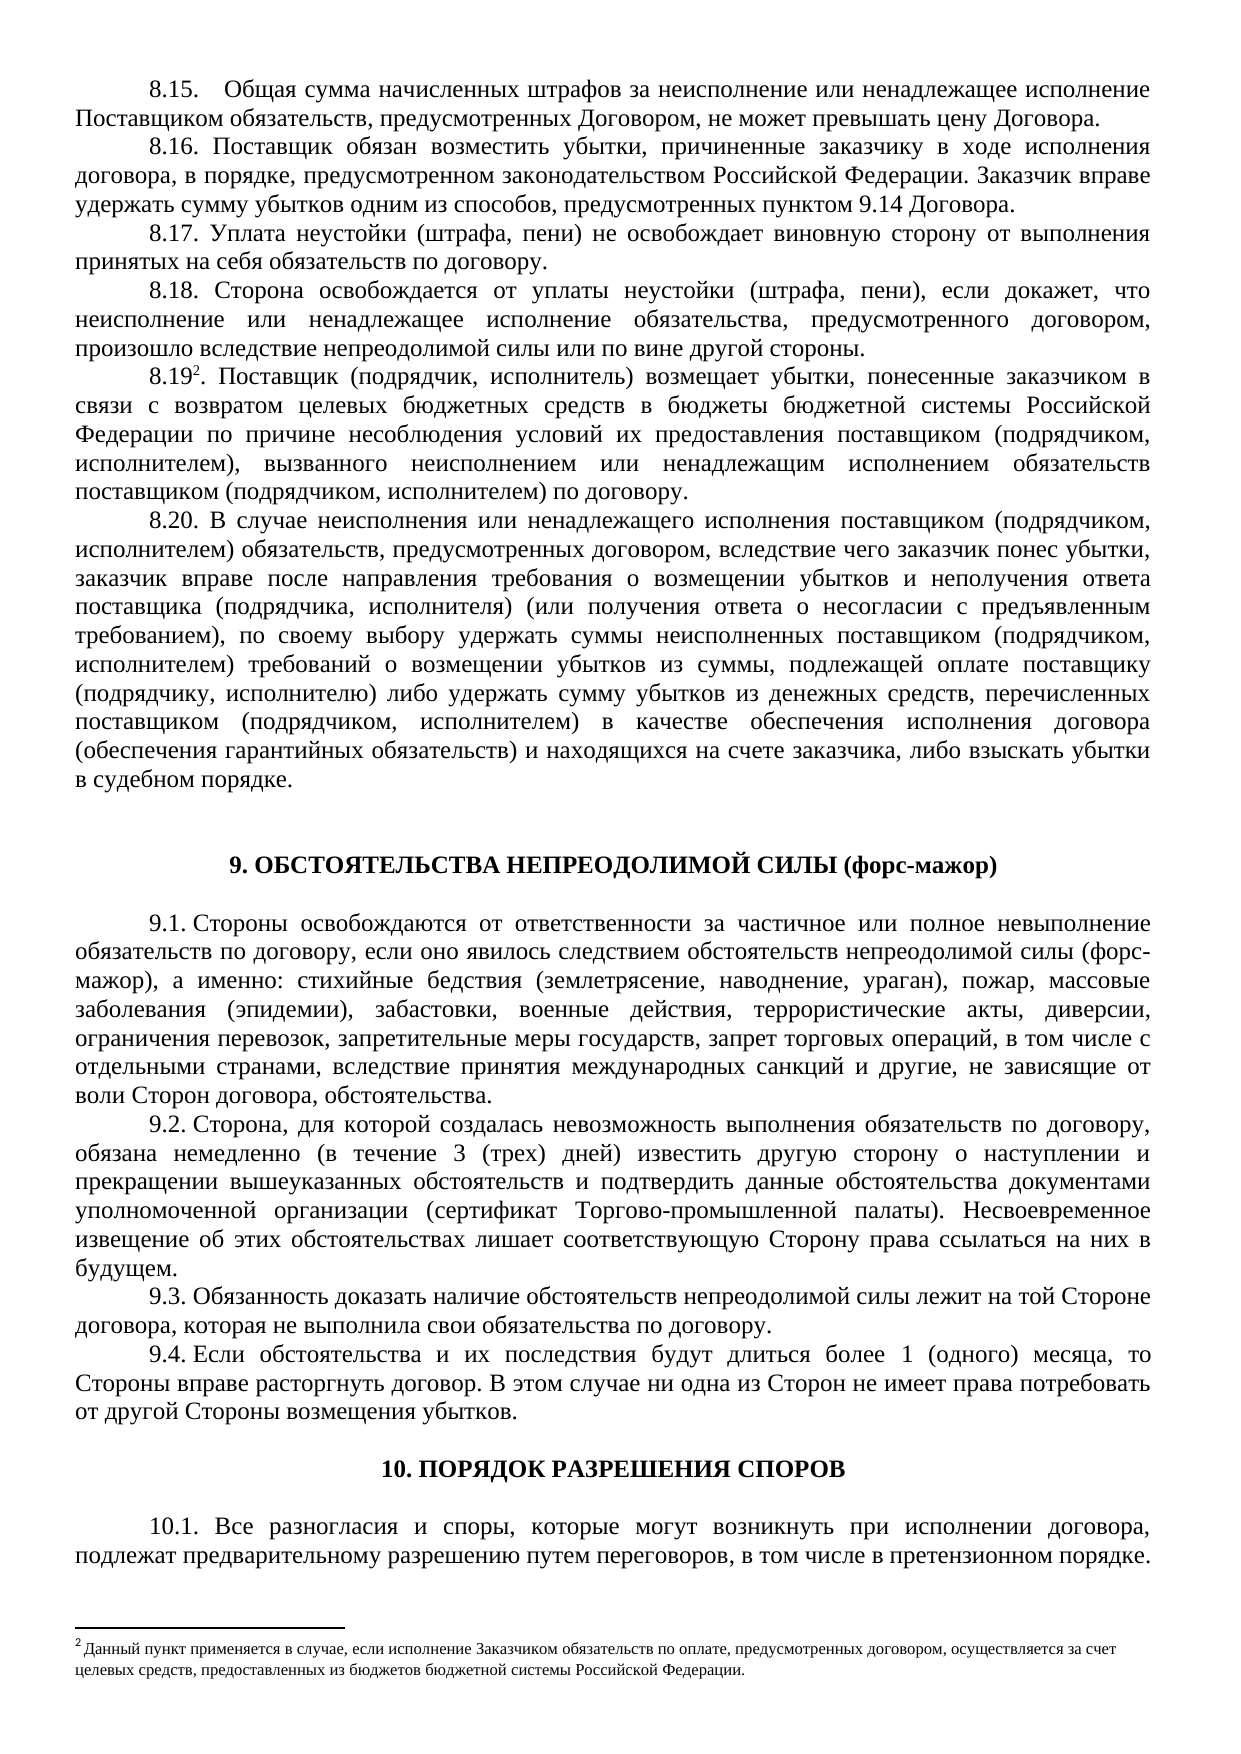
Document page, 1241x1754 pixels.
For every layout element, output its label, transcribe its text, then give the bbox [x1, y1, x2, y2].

text 8.18. Сторона освобождается от уплаты неустойки (штрафа, пени), если докажет, что неисполнение или ненадлежащее исполнение обязательства, предусмотренного договором, произошло вследствие непреодолимой силы или по вине другой стороны. [75, 275, 1152, 361]
text 8.15. Общая сумма начисленных штрафов за неисполнение или ненадлежащее исполнение Поставщиком обязательств, предусмотренных Договором, не может превышать цену Договора. [75, 74, 1152, 131]
text 9.2. Сторона, для которой создалась невозможность выполнения обязательств по договору, обязана немедленно (в течение 3 (трех) дней) известить другую сторону о наступлении и прекращении вышеуказанных обстоятельств и подтвердить данные обстоятельства документами уполномоченной организации (сертификат Торгово-промышленной палаты). Несвоевременное извещение об этих обстоятельствах лишает соответствующую Сторону права ссылаться на них в будущем. [75, 1109, 1152, 1281]
text 9.3. Обязанность доказать наличие обстоятельств непреодолимой силы лежит на той Стороне договора, которая не выполнила свои обязательства по договору. [75, 1281, 1152, 1339]
text 9.1. Стороны освобождаются от ответственности за частичное или полное невыполнение обязательств по договору, если оно явилось следствием обстоятельств непреодолимой силы (форс-мажор), а именно: стихийные бедствия (землетрясение, наводнение, ураган), пожар, массовые заболевания (эпидемии), забастовки, военные действия, террористические акты, диверсии, ограничения перевозок, запретительные меры государств, запрет торговых операций, в том числе с отдельными странами, вследствие принятия международных санкций и другие, не зависящие от воли Сторон договора, обстоятельства. [75, 908, 1152, 1109]
text 9.4. Если обстоятельства и их последствия будут длиться более 1 (одного) месяца, то Стороны вправе расторгнуть договор. В этом случае ни одна из Сторон не имеет права потребовать от другой Стороны возмещения убытков. [75, 1339, 1152, 1425]
text 8.16. Поставщик обязан возместить убытки, причиненные заказчику в ходе исполнения договора, в порядке, предусмотренном законодательством Российской Федерации. Заказчик вправе удержать сумму убытков одним из способов, предусмотренных пунктом 9.14 Договора. [75, 131, 1152, 218]
text 8.17. Уплата неустойки (штрафа, пени) не освобождает виновную сторону от выполнения принятых на себя обязательств по договору. [75, 218, 1152, 275]
text 10.1. Все разногласия и споры, которые могут возникнуть при исполнении договора, подлежат предварительному разрешению путем переговоров, в том числе в претензионном порядке. [75, 1511, 1152, 1569]
text 10. ПОРЯДОК РАЗРЕШЕНИЯ СПОРОВ [75, 1454, 1152, 1483]
text 9. ОБСТОЯТЕЛЬСТВА НЕПРЕОДОЛИМОЙ СИЛЫ (форс-мажор) [75, 850, 1152, 879]
text 8.19. Поставщик (подрядчик, исполнитель) возмещает убытки, понесенные заказчиком в связи с возвратом целевых бюджетных средств в бюджеты бюджетной системы Российской Федерации по причине несоблюдения условий их предоставления поставщиком (подрядчиком, исполнителем), вызванного неисполнением или ненадлежащим исполнением обязательств поставщиком (подрядчиком, исполнителем) по договору. [75, 361, 1152, 505]
text 8.20. В случае неисполнения или ненадлежащего исполнения поставщиком (подрядчиком, исполнителем) обязательств, предусмотренных договором, вследствие чего заказчик понес убытки, заказчик вправе после направления требования о возмещении убытков и неполучения ответа поставщика (подрядчика, исполнителя) (или получения ответа о несогласии с предъявленным требованием), по своему выбору удержать суммы неисполненных поставщиком (подрядчиком, исполнителем) требований о возмещении убытков из суммы, подлежащей оплате поставщику (подрядчику, исполнителю) либо удержать сумму убытков из денежных средств, перечисленных поставщиком (подрядчиком, исполнителем) в качестве обеспечения исполнения договора (обеспечения гарантийных обязательств) и находящихся на счете заказчика, либо взыскать убытки в судебном порядке. [75, 505, 1152, 793]
